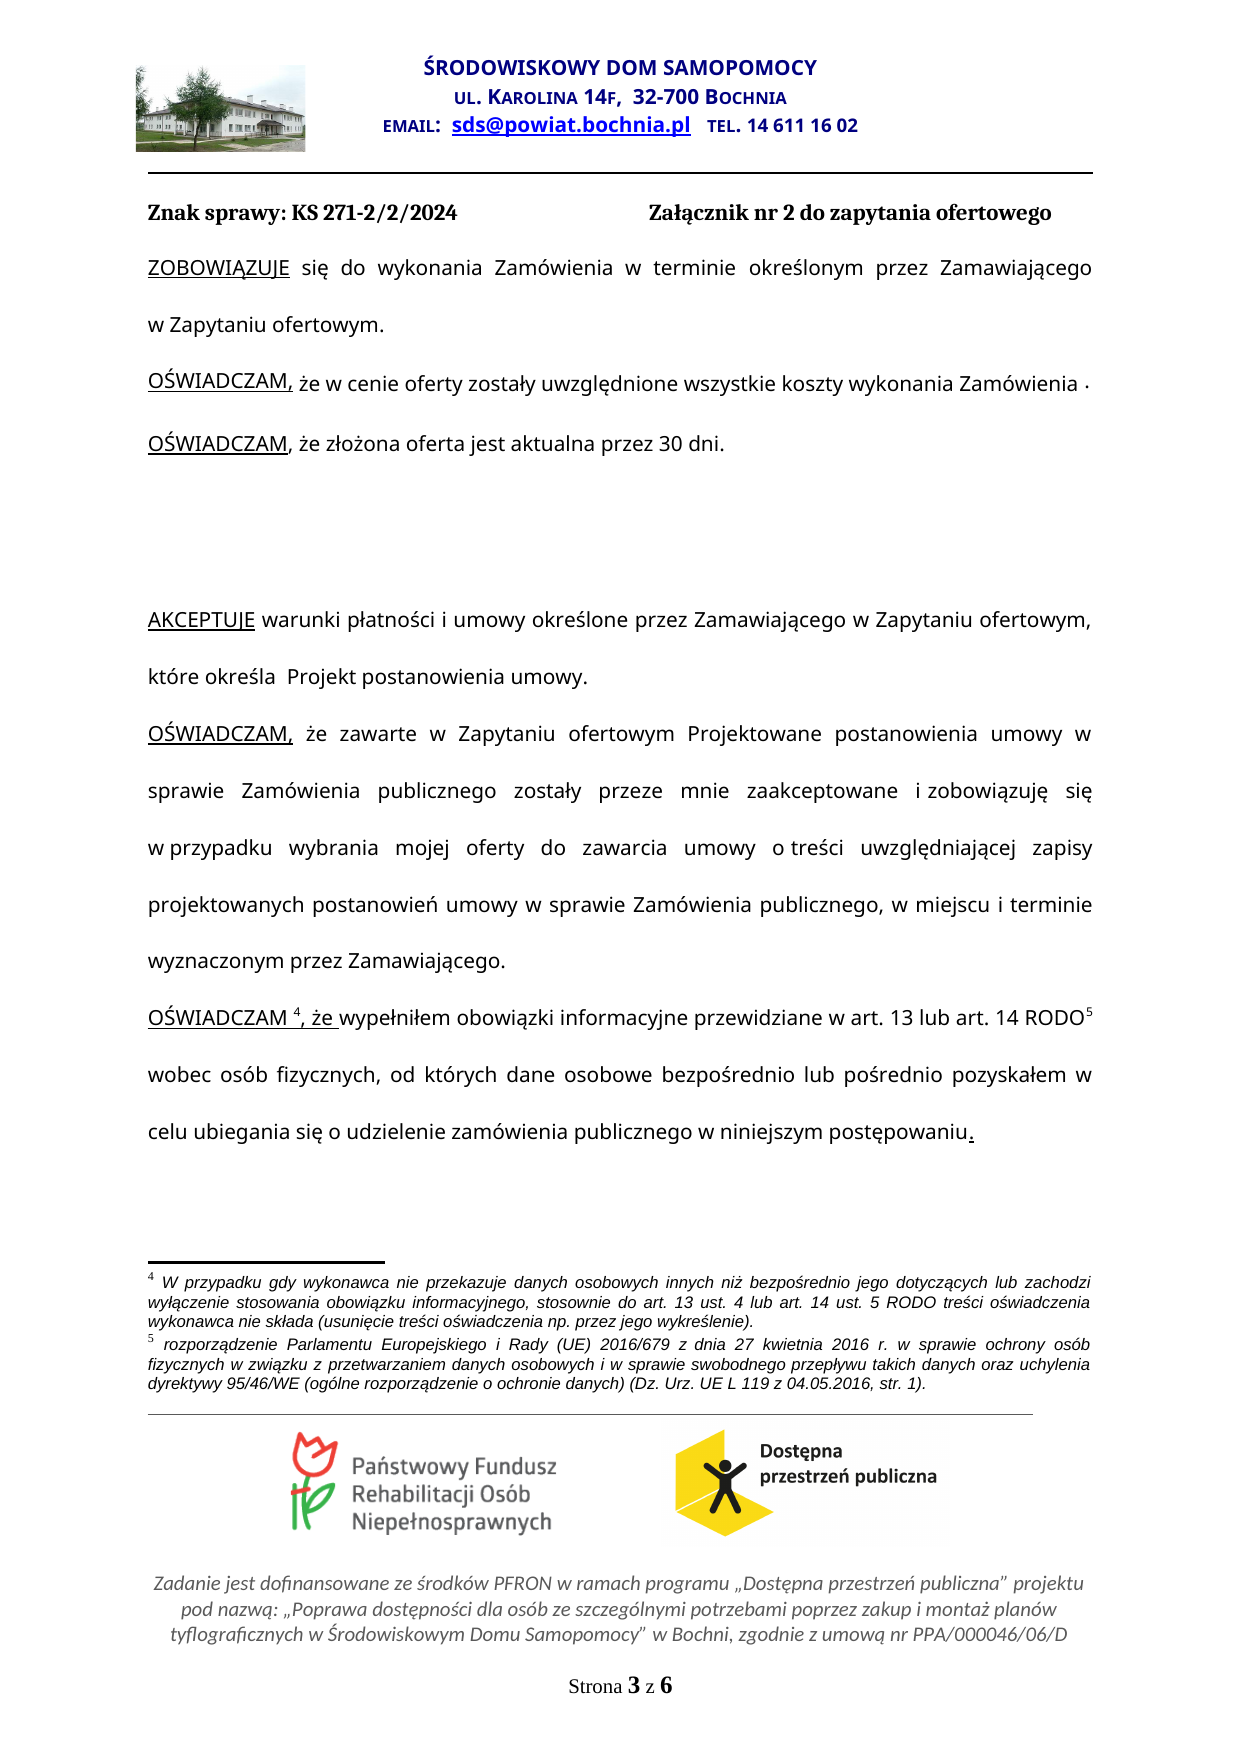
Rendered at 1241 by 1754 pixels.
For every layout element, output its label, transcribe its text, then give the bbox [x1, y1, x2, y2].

picture [660, 1418, 950, 1547]
text OŚWIADCZAM, że zawarte w Zapytaniu ofertowym Projektowane postanowienia umowy w sprawie Zamówienia publicznego zostały przeze mnie zaakceptowane i zobowiązuję się w przypadku wybrania mojej oferty do zawarcia umowy o treści uwzględniającej zapisy projektowanych postanowień umowy w sprawie Zamówienia publicznego, w miejscu i terminie wyznaczonym przez Zamawiającego. [148, 719, 1093, 975]
picture [290, 1417, 557, 1547]
picture [135, 65, 306, 152]
text ZOBOWIĄZUJE się do wykonania Zamówienia w terminie określonym przez Zamawiającego w Zapytaniu ofertowym. [148, 253, 1093, 338]
text OŚWIADCZAM , że wypełniłem obowiązki informacyjne przewidziane w art. 13 lub art. 14 RODO wobec osób fizycznych, od których dane osobowe bezpośrednio lub pośrednio pozyskałem w celu ubiegania się o udzielenie zamówienia publicznego w niniejszym postępowaniu. [148, 1003, 1093, 1146]
text OŚWIADCZAM, że złożona oferta jest aktualna przez 30 dni. [148, 429, 1093, 460]
text OŚWIADCZAM, że w cenie oferty zostały uwzględnione wszystkie koszty wykonania Zamówienia . [148, 367, 1093, 398]
text AKCEPTUJE warunki płatności i umowy określone przez Zamawiającego w Zapytaniu ofertowym, które określa Projekt postanowienia umowy. [148, 605, 1093, 691]
